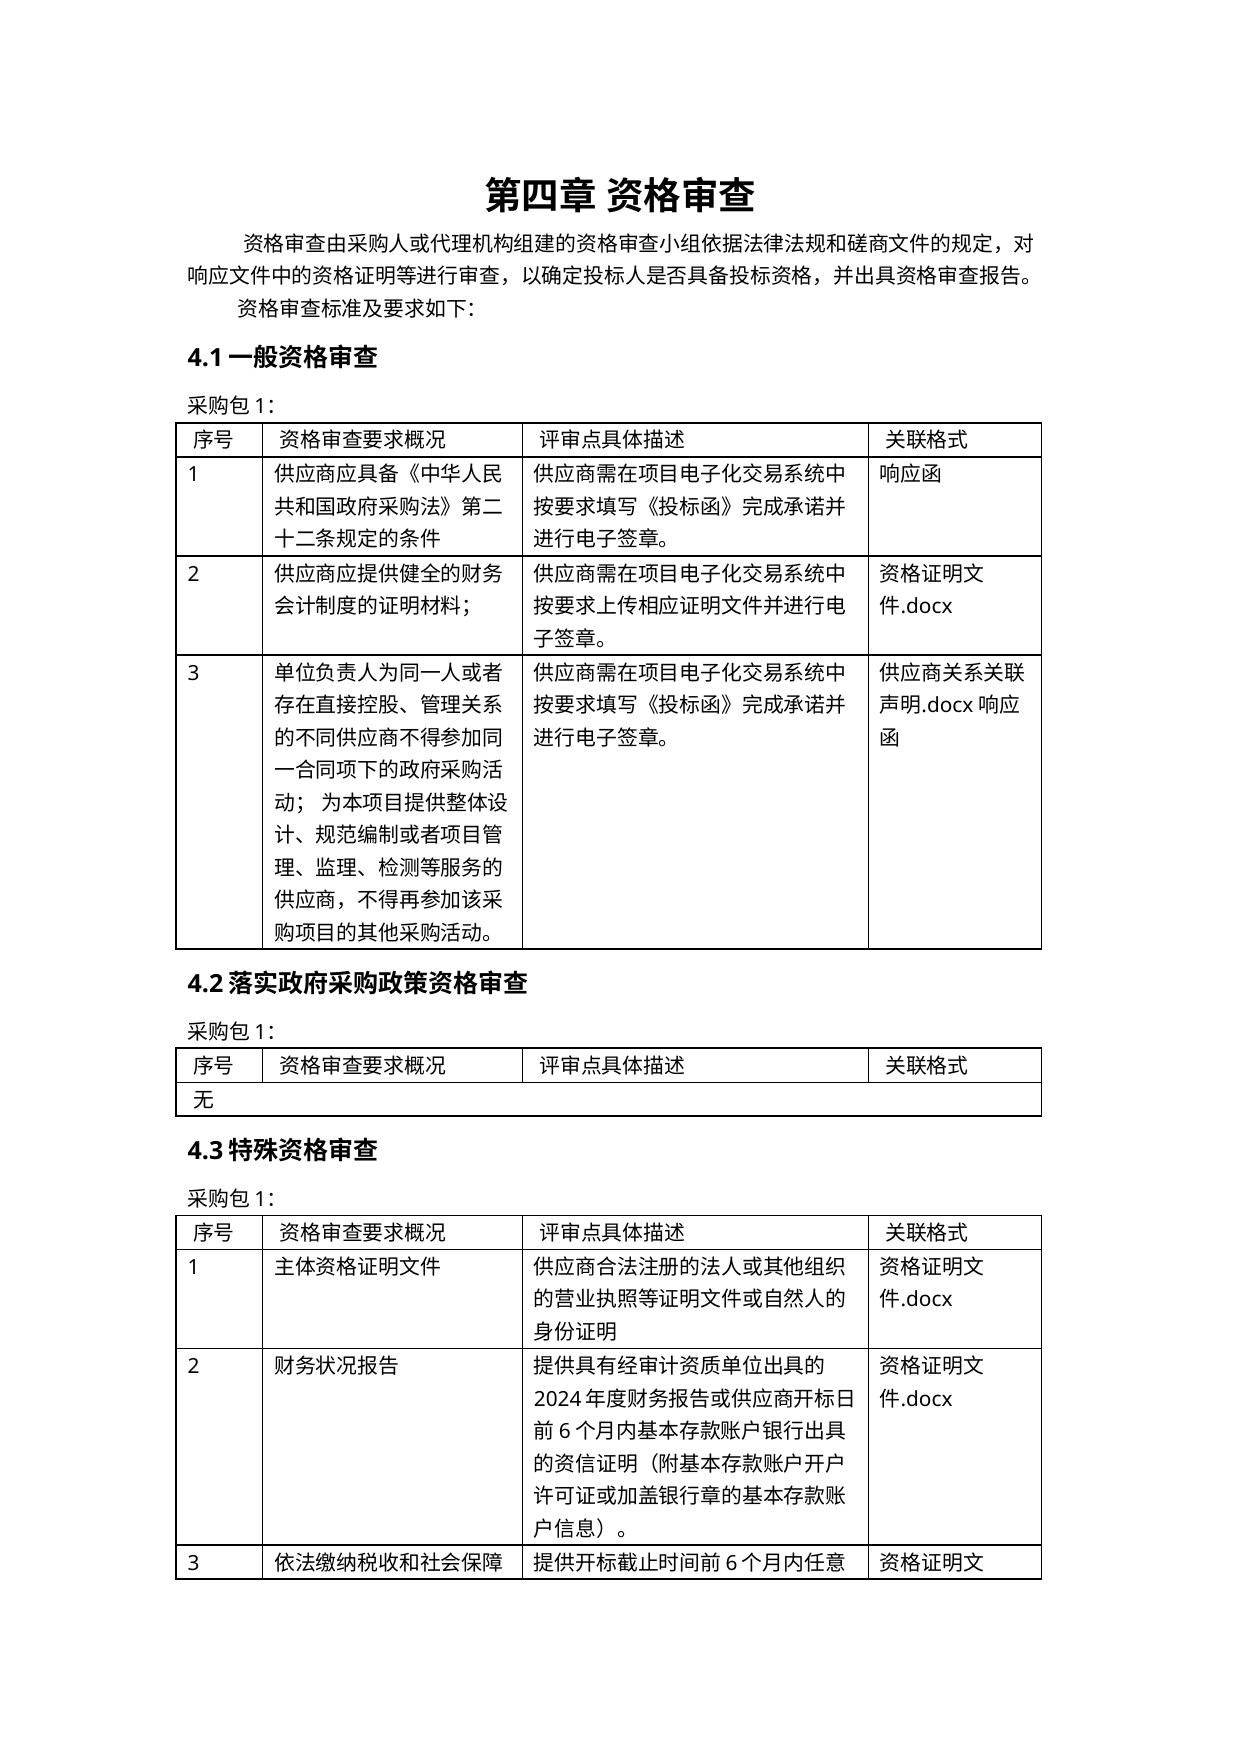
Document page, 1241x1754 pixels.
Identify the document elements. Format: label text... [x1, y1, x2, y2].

text 4.3特殊资格审查 [187, 1117, 1053, 1182]
table_cell 主体资格证明文件 [263, 1250, 522, 1348]
table_cell 供应商需在项目电子化交易系统中按要求填写《投标函》完成承诺并进行电子签章。 [523, 656, 868, 948]
text 资格审查标准及要求如下： [187, 292, 1053, 324]
table_cell 供应商应提供健全的财务会计制度的证明材料； [263, 557, 522, 654]
table_header 序号 [177, 424, 262, 456]
text 采购包1： [187, 1015, 1053, 1047]
text 4.2落实政府采购政策资格审查 [187, 950, 1053, 1015]
text 4.1一般资格审查 [187, 324, 1053, 389]
table_cell 2 [177, 557, 262, 654]
table_header 资格审查要求概况 [263, 424, 522, 456]
table_cell 无 [177, 1083, 1041, 1115]
table_cell 响应函 [869, 458, 1041, 555]
table_header 评审点具体描述 [523, 424, 868, 456]
table_cell 3 [177, 656, 262, 948]
table_header 评审点具体描述 [523, 1049, 868, 1081]
table_cell 财务状况报告 [263, 1349, 522, 1544]
table_header 关联格式 [869, 1216, 1041, 1248]
table_cell 提供具有经审计资质单位出具的2024年度财务报告或供应商开标日前6个月内基本存款账户银行出具的资信证明（附基本存款账户开户许可证或加盖银行章的基本存款账户信息）。 [523, 1349, 868, 1544]
table_header 序号 [177, 1216, 262, 1248]
table_cell 1 [177, 1250, 262, 1348]
table_header 评审点具体描述 [523, 1216, 868, 1248]
text 第四章 资格审查 [187, 162, 1053, 227]
table_cell 供应商应具备《中华人民共和国政府采购法》第二十二条规定的条件 [263, 458, 522, 555]
table_cell 3 [177, 1546, 262, 1578]
table_cell 资格证明文件.docx [869, 1349, 1041, 1544]
text 资格审查由采购人或代理机构组建的资格审查小组依据法律法规和磋商文件的规定，对响应文件中的资格证明等进行审查，以确定投标人是否具备投标资格，并出具资格审查报告。 [187, 227, 1053, 292]
table_cell 2 [177, 1349, 262, 1544]
table_cell 资格证明文件.docx [869, 1250, 1041, 1348]
text 采购包1： [187, 1182, 1053, 1214]
table_cell 依法缴纳税收和社会保障资金 [263, 1546, 522, 1578]
table_cell 供应商需在项目电子化交易系统中按要求上传相应证明文件并进行电子签章。 [523, 557, 868, 654]
table_header 序号 [177, 1049, 262, 1081]
table_cell 供应商合法注册的法人或其他组织的营业执照等证明文件或自然人的身份证明 [523, 1250, 868, 1348]
table_header 资格审查要求概况 [263, 1049, 522, 1081]
table_cell 单位负责人为同一人或者存在直接控股、管理关系的不同供应商不得参加同一合同项下的政府采购活动； 为本项目提供整体设计、规范编制或者项目管理、监理、检测等服务的供应商，不得再参加该采购项目的其他采购活动。 [263, 656, 522, 948]
table_cell 供应商需在项目电子化交易系统中按要求填写《投标函》完成承诺并进行电子签章。 [523, 458, 868, 555]
table_cell 资格证明文件.docx [869, 557, 1041, 654]
table_cell 1 [177, 458, 262, 555]
table_cell 资格证明文件.docx [869, 1546, 1041, 1578]
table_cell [523, 1546, 868, 1578]
text 采购包1： [187, 389, 1053, 422]
table_header 关联格式 [869, 424, 1041, 456]
table_cell 供应商关系关联声明.docx 响应函 [869, 656, 1041, 948]
table_header 关联格式 [869, 1049, 1041, 1081]
table_header 资格审查要求概况 [263, 1216, 522, 1248]
